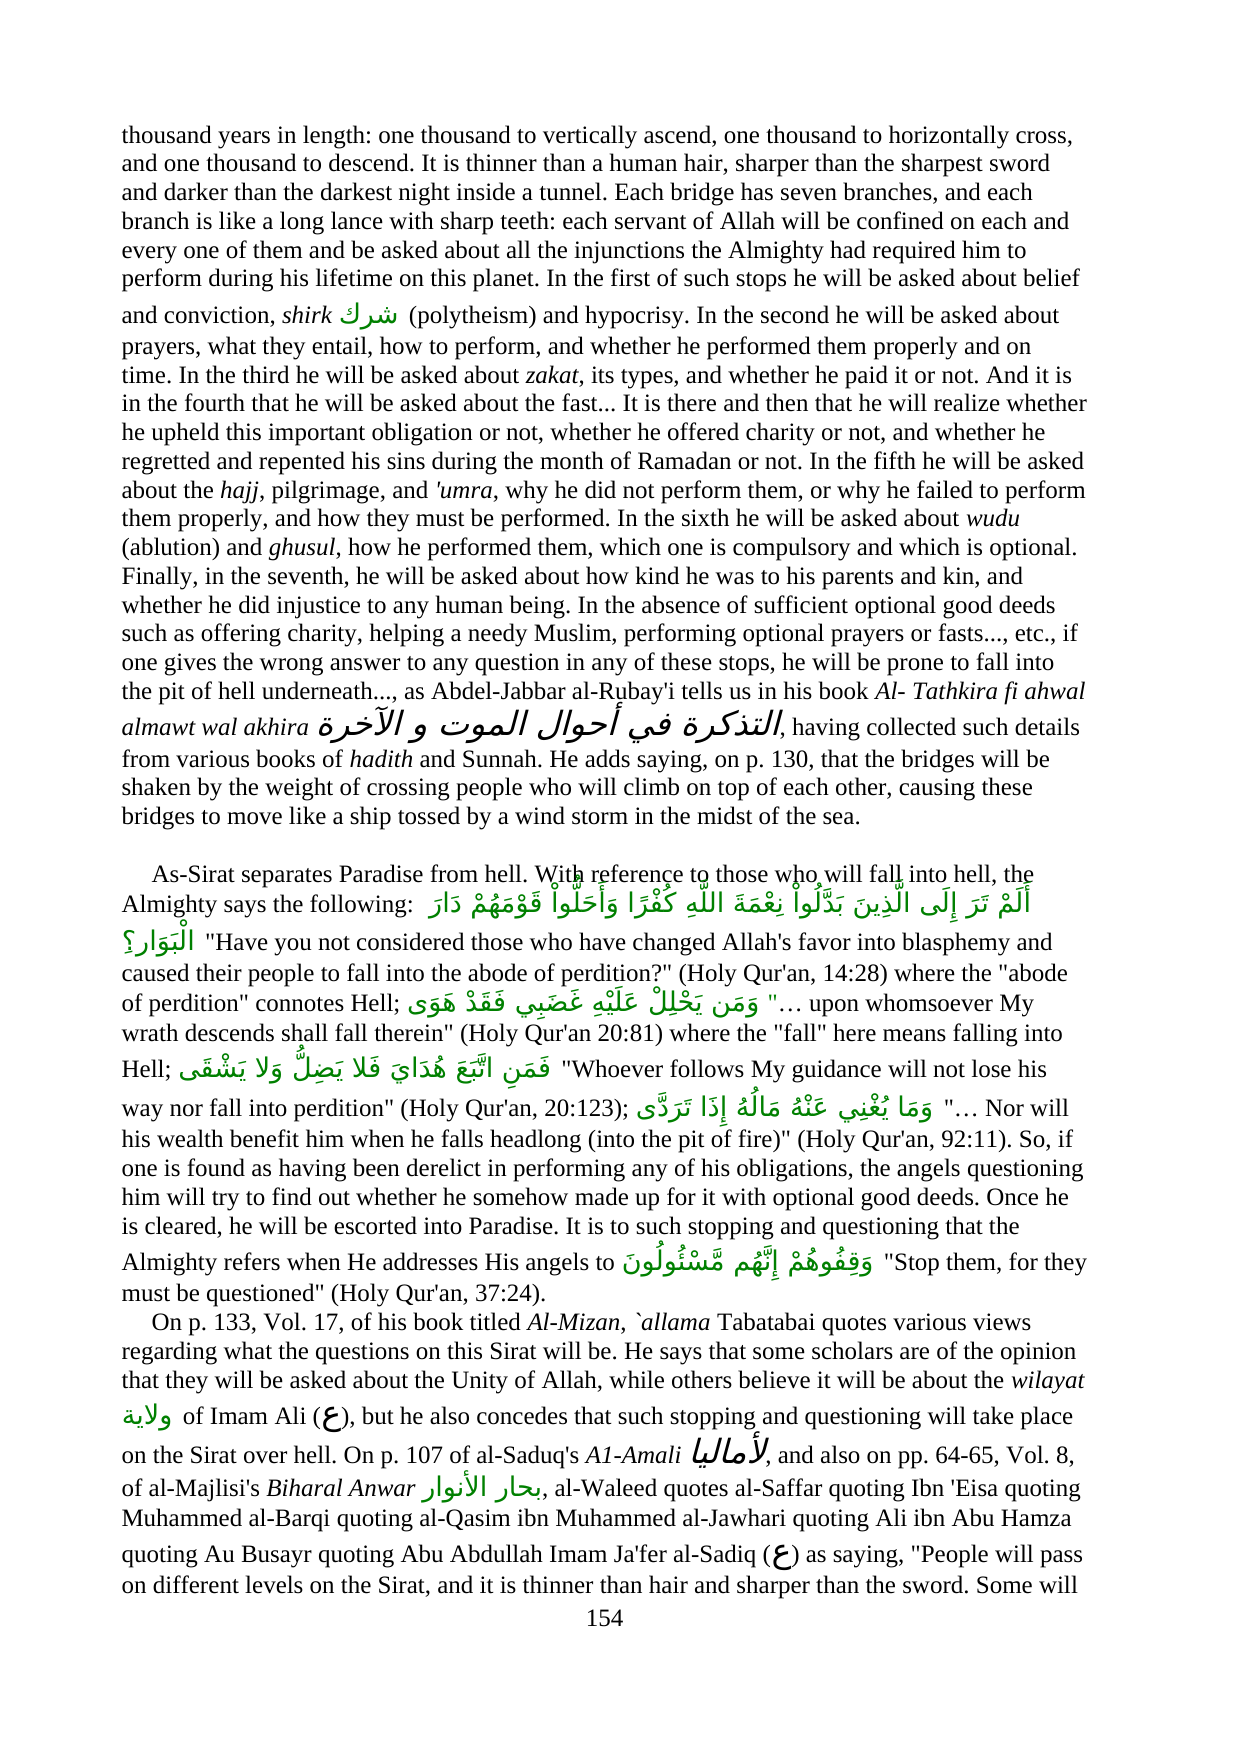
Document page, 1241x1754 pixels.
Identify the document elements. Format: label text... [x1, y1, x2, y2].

text As-Sirat separates Paradise from hell. With reference to those who will fall into hell, the Almighty says the following: أَلَمْ تَرَ إِلَى الَّذِينَ بَدَّلُواْ نِعْمَةَ اللَّهِ كُفْرًا وَأَحَلُّواْ قَوْمَهُمْ دَارَ الْبَوَار؟ِ "Have you not considered those who have changed Allah's favor into blasphemy and caused their people to fall into the abode of perdition?" (Holy Qur'an, 14:28) where the "abode of perdition" connotes Hell; وَمَن يَحْلِلْ عَلَيْهِ غَضَبِي فَقَدْ هَوَى "… upon whomsoever My wrath descends shall fall therein" (Holy Qur'an 20:81) where the "fall" here means falling into Hell; فَمَنِ اتَّبَعَ هُدَايَ فَلا يَضِلُّ وَلا يَشْقَى "Whoever follows My guidance will not lose his way nor fall into perdition" (Holy Qur'an, 20:123); وَمَا يُغْنِي عَنْهُ مَالُهُ إِذَا تَرَدَّى "… Nor will his wealth benefit him when he falls headlong (into the pit of fire)" (Holy Qur'an, 92:11). So, if one is found as having been derelict in performing any of his obligations, the angels questioning him will try to find out whether he somehow made up for it with optional good deeds. Once he is cleared, he will be escorted into Paradise. It is to such stopping and questioning that the Almighty refers when He addresses His angels to وَقِفُوهُمْ إِنَّهُم مَّسْئُولُونَ "Stop them, for they must be questioned" (Holy Qur'an, 37:24). [121, 859, 1087, 1307]
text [121, 120, 1087, 830]
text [121, 1307, 1087, 1599]
